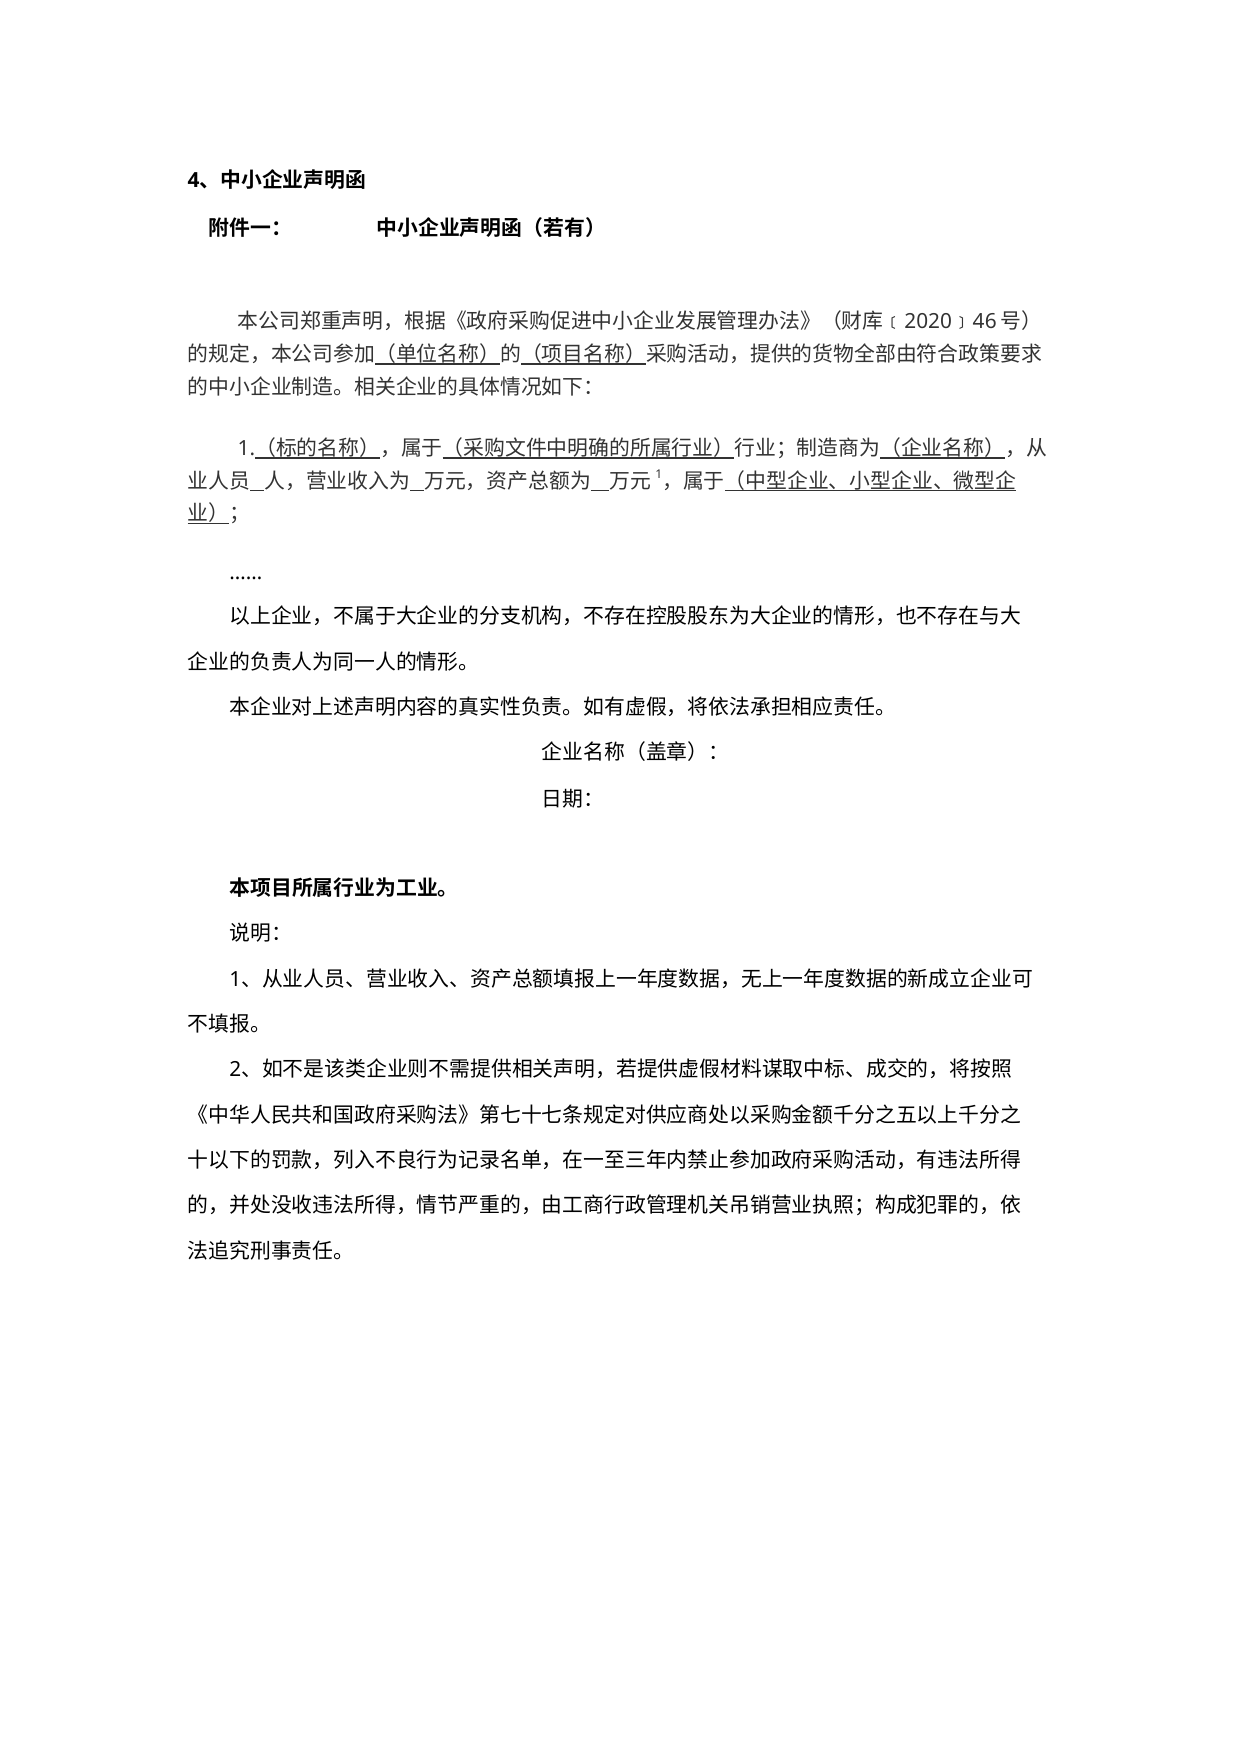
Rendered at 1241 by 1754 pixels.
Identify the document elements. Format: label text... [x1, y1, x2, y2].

text 1.（标的名称），属于（采购文件中明确的所属行业）行业；制造商为（企业名称），从业人员 人，营业收入为 万元，资产总额为 万元1，属于（中型企业、小型企业、微型企业）； [187, 430, 1053, 528]
text 企业名称（盖章）： [187, 736, 1038, 766]
text 以上企业，不属于大企业的分支机构，不存在控股股东为大企业的情形，也不存在与大企业的负责人为同一人的情形。 [187, 600, 1038, 675]
text 本公司郑重声明，根据《政府采购促进中小企业发展管理办法》（财库﹝2020﹞46号）的规定，本公司参加（单位名称）的（项目名称）采购活动，提供的货物全部由符合政策要求的中小企业制造。相关企业的具体情况如下： [187, 304, 1053, 401]
text 1、从业人员、营业收入、资产总额填报上一年度数据，无上一年度数据的新成立企业可不填报。 [187, 962, 1038, 1037]
text …… [187, 557, 1038, 586]
text 2、如不是该类企业则不需提供相关声明，若提供虚假材料谋取中标、成交的，将按照《中华人民共和国政府采购法》第七十七条规定对供应商处以采购金额千分之五以上千分之十以下的罚款，列入不良行为记录名单，在一至三年内禁止参加政府采购活动，有违法所得的，并处没收违法所得，情节严重的，由工商行政管理机关吊销营业执照；构成犯罪的，依法追究刑事责任。 [187, 1052, 1038, 1264]
text 说明： [187, 916, 1038, 947]
text 本企业对上述声明内容的真实性负责。如有虚假，将依法承担相应责任。 [187, 690, 1038, 721]
text 日期： [187, 781, 1053, 813]
text 本项目所属行业为工业。 [187, 871, 1038, 901]
list 4、中小企业声明函 [187, 162, 1053, 194]
text 附件一： 中小企业声明函（若有） [187, 209, 1053, 242]
